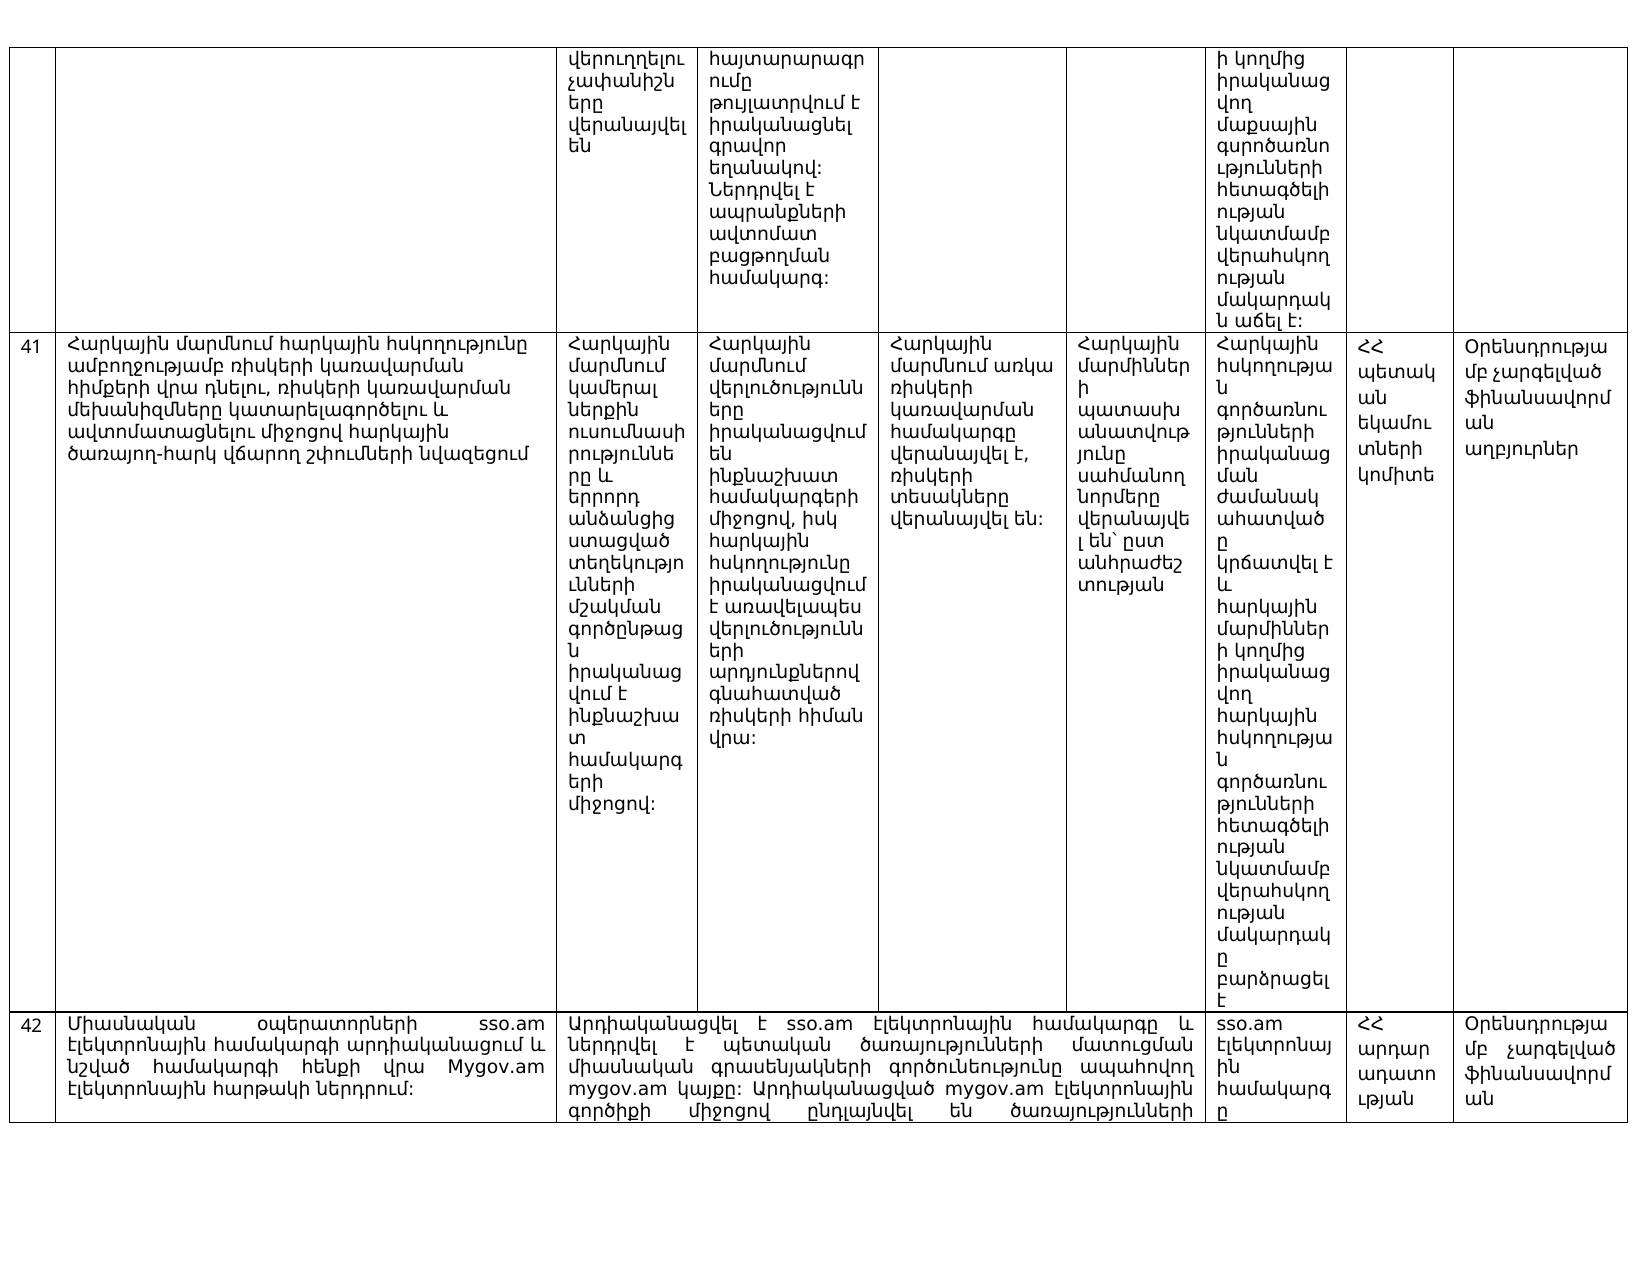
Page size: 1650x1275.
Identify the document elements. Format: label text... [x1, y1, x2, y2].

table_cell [1347, 1013, 1453, 1122]
table_cell Հարկային մարմնում կամերալ ներքին ուսումնասիրությունները և երրորդ անձանցից ստացված տեղեկությունների մշակման գործընթացն իրականացվում է ինքնաշխատ համակարգերի միջոցով: [557, 333, 697, 1011]
table_cell ՀՀ պետական եկամուտների կոմիտե [1347, 333, 1453, 1011]
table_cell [56, 1013, 556, 1122]
table_cell Հարկային հսկողության գործառնությունների իրականացման ժամանակահատվածը կրճատվել է և հարկային մարմինների կողմից իրականացվող հարկային հսկողության գործառնությունների հետագծելիության նկատմամբ վերահսկողության մակարդակը բարձրացել է [1206, 333, 1346, 1011]
table_cell 42 [10, 1013, 55, 1122]
table_cell 41 [10, 333, 55, 1011]
table_cell 40 [10, 48, 55, 332]
table_cell Հարկային մարմինների պատասխանատվությունը սահմանող նորմերը վերանայվել են՝ ըստ անհրաժեշտության [1067, 333, 1205, 1011]
table_cell Հարկային մարմնում վերլուծությունները իրականացվում են ինքնաշխատ համակարգերի միջոցով, իսկ հարկային հսկողությունը իրականացվում է առավելապես վերլուծությունների արդյունքներով գնահատված ռիսկերի հիման վրա: [698, 333, 878, 1011]
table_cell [56, 48, 556, 332]
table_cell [879, 48, 1066, 332]
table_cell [1206, 48, 1346, 332]
table_cell Օրենսդրությամբ չարգելված ֆինանսավորման աղբյուրներ [1454, 333, 1627, 1011]
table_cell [557, 1013, 1205, 1122]
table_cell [1067, 48, 1205, 332]
table_cell Հարկային մարմնում հարկային հսկողությունը ամբողջությամբ ռիսկերի կառավարման հիմքերի վրա դնելու, ռիսկերի կառավարման մեխանիզմները կատարելագործելու և ավտոմատացնելու միջոցով հարկային ծառայող-հարկ վճարող շփումների նվազեցում [56, 333, 556, 1011]
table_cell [1454, 48, 1627, 332]
table_cell Հարկային մարմնում առկա ռիսկերի կառավարման համակարգը վերանայվել է, ռիսկերի տեսակները վերանայվել են: [879, 333, 1066, 1011]
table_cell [1454, 1013, 1627, 1122]
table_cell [1206, 1013, 1346, 1122]
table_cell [557, 48, 697, 332]
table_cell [698, 48, 878, 332]
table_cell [1347, 48, 1453, 332]
